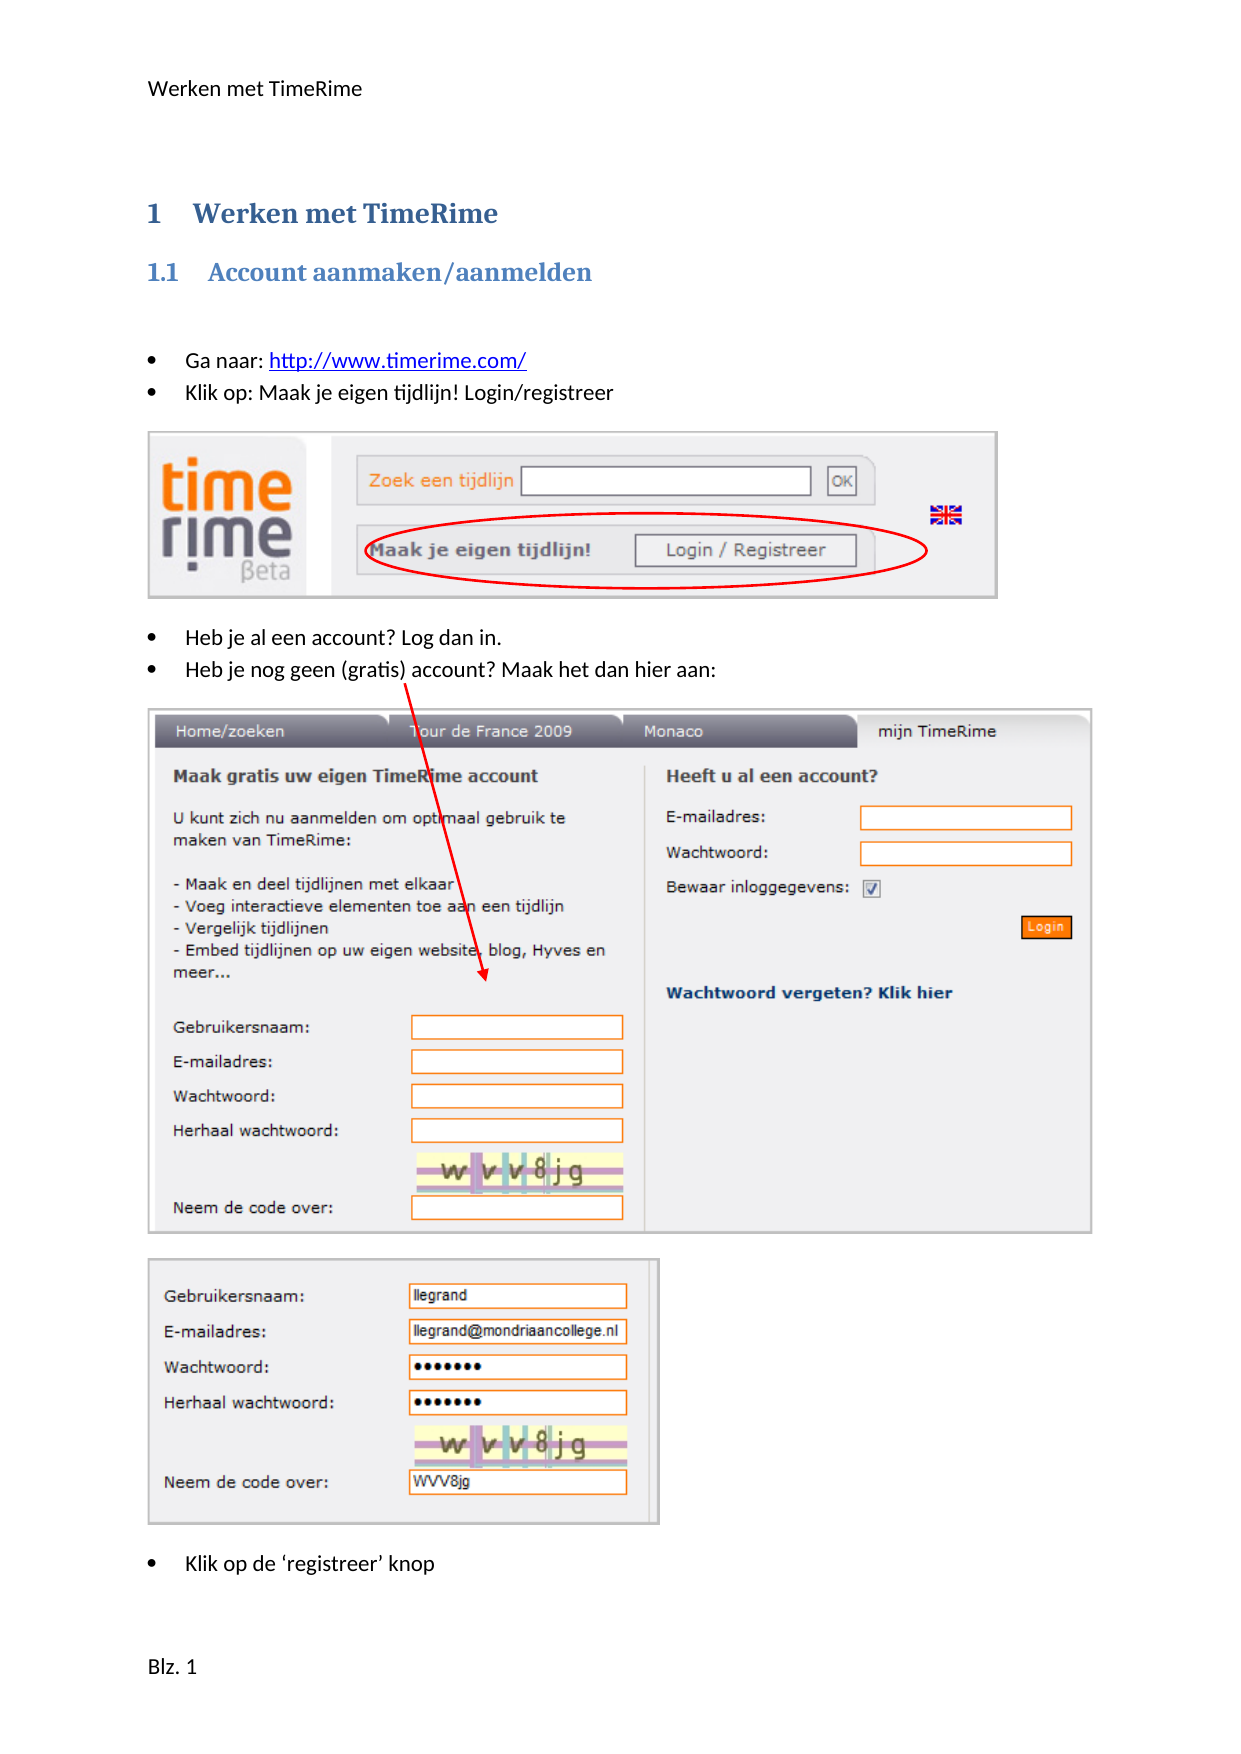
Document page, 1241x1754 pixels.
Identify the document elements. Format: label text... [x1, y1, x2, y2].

list Heb je nog geen (gratis) account? Maak het dan hier aan: [148, 656, 1093, 684]
list Ga naar: http://www.timerime.com/ [148, 346, 1093, 374]
picture [147, 431, 998, 599]
picture [147, 708, 1093, 1234]
subtitle Account aanmaken/aanmelden [148, 257, 1093, 288]
list Klik op de ‘registreer’ knop [148, 1549, 1093, 1578]
subtitle Werken met TimeRime [148, 198, 1093, 231]
list Heb je al een account? Log dan in. [148, 623, 1093, 651]
picture [147, 1258, 660, 1525]
list Klik op: Maak je eigen tijdlijn! Login/registreer [148, 378, 1093, 406]
